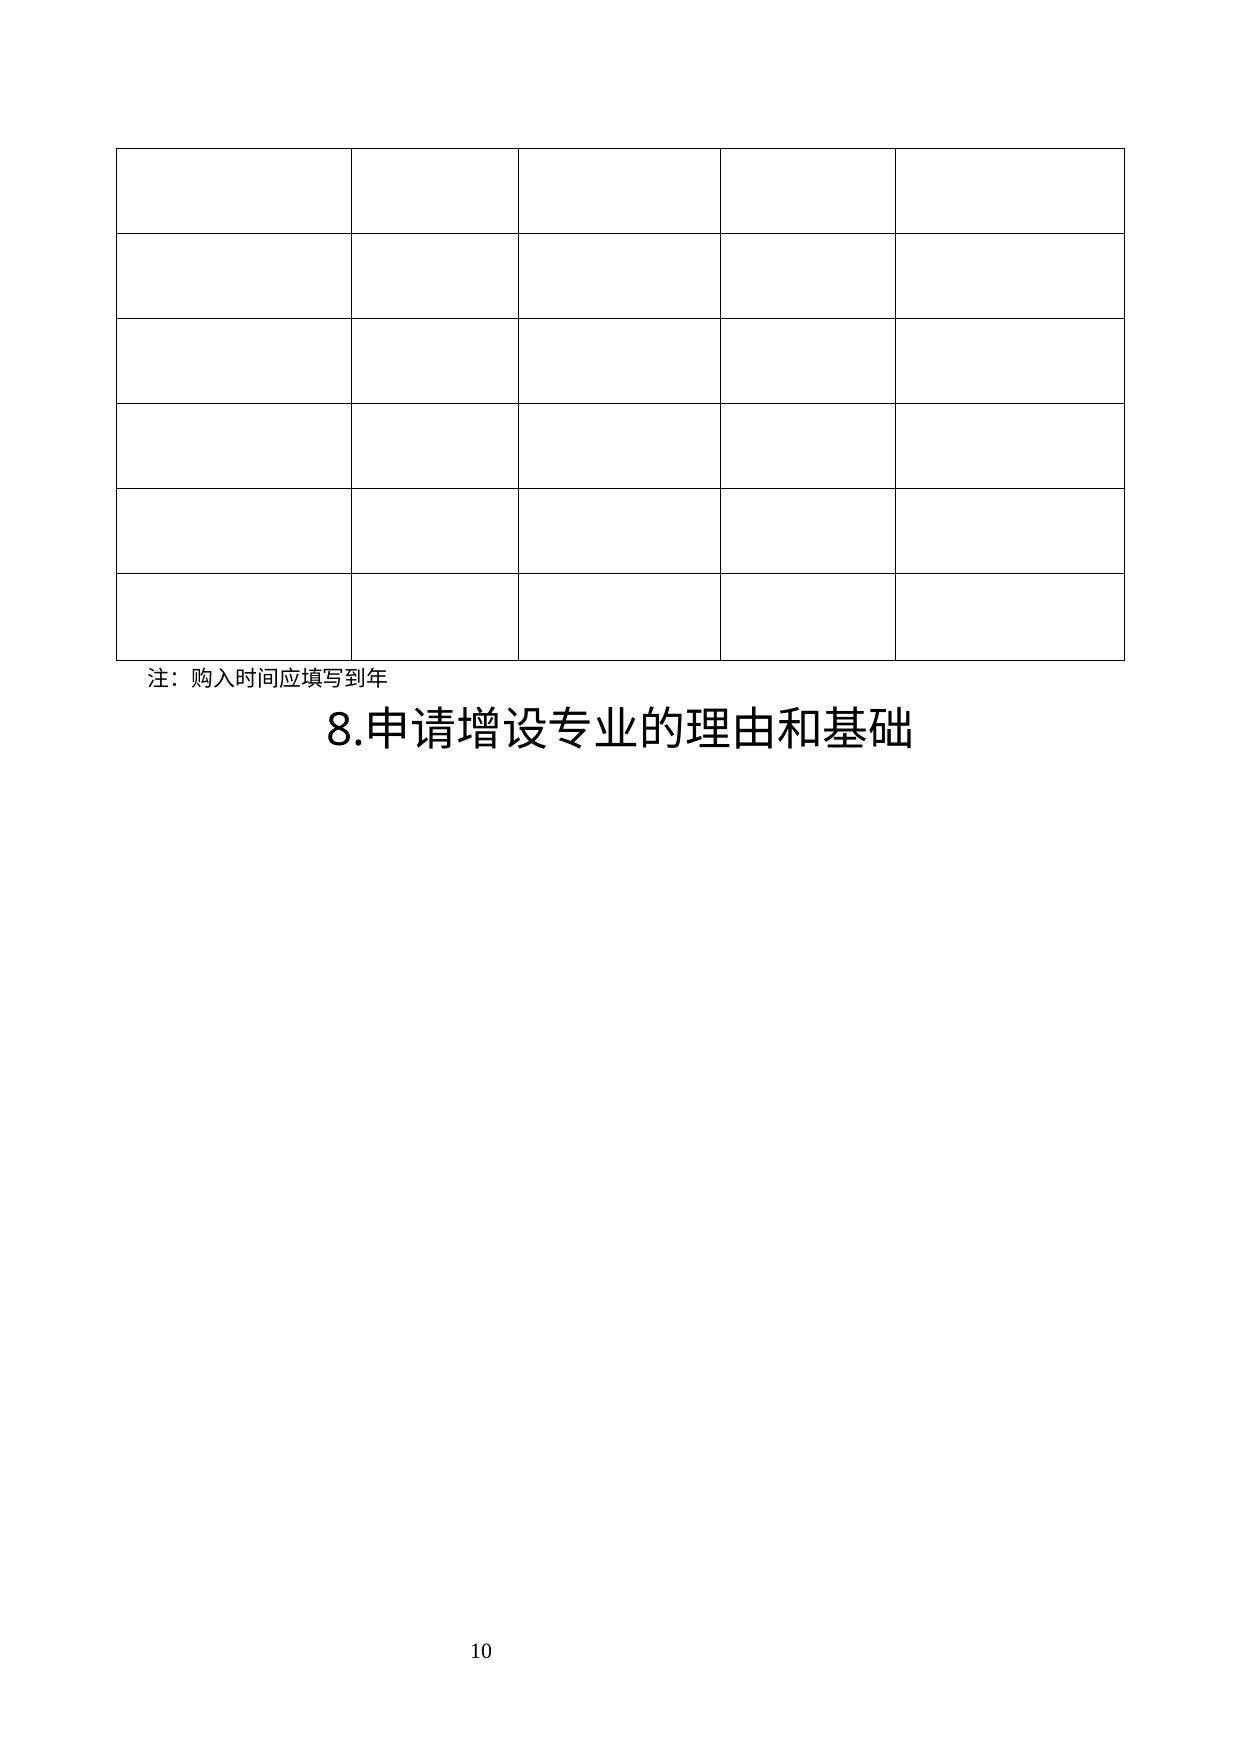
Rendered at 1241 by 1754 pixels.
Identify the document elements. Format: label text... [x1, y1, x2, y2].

table_cell [896, 574, 1124, 660]
table_cell [352, 319, 518, 403]
table_cell [117, 489, 351, 573]
table_cell [896, 149, 1124, 233]
table_cell [519, 319, 720, 403]
table_cell [896, 319, 1124, 403]
table_cell [352, 234, 518, 318]
table_cell [519, 149, 720, 233]
table_cell [352, 404, 518, 488]
table_cell [721, 574, 895, 660]
text 注：购入时间应填写到年 [148, 661, 1092, 692]
table_cell [352, 489, 518, 573]
table_cell [721, 404, 895, 488]
table_cell [117, 319, 351, 403]
table_cell [519, 574, 720, 660]
table_cell [519, 489, 720, 573]
table_cell [117, 234, 351, 318]
table_cell [896, 234, 1124, 318]
table_cell [896, 404, 1124, 488]
table_cell [352, 149, 518, 233]
text 8.申请增设专业的理由和基础 [148, 692, 1092, 759]
table_cell [519, 234, 720, 318]
table_cell [721, 234, 895, 318]
table_cell [896, 489, 1124, 573]
table_cell [117, 574, 351, 660]
table_cell [721, 489, 895, 573]
table_cell [117, 404, 351, 488]
table_cell [721, 149, 895, 233]
table_cell [117, 149, 351, 233]
table_cell [352, 574, 518, 660]
table_cell [721, 319, 895, 403]
table_cell [519, 404, 720, 488]
